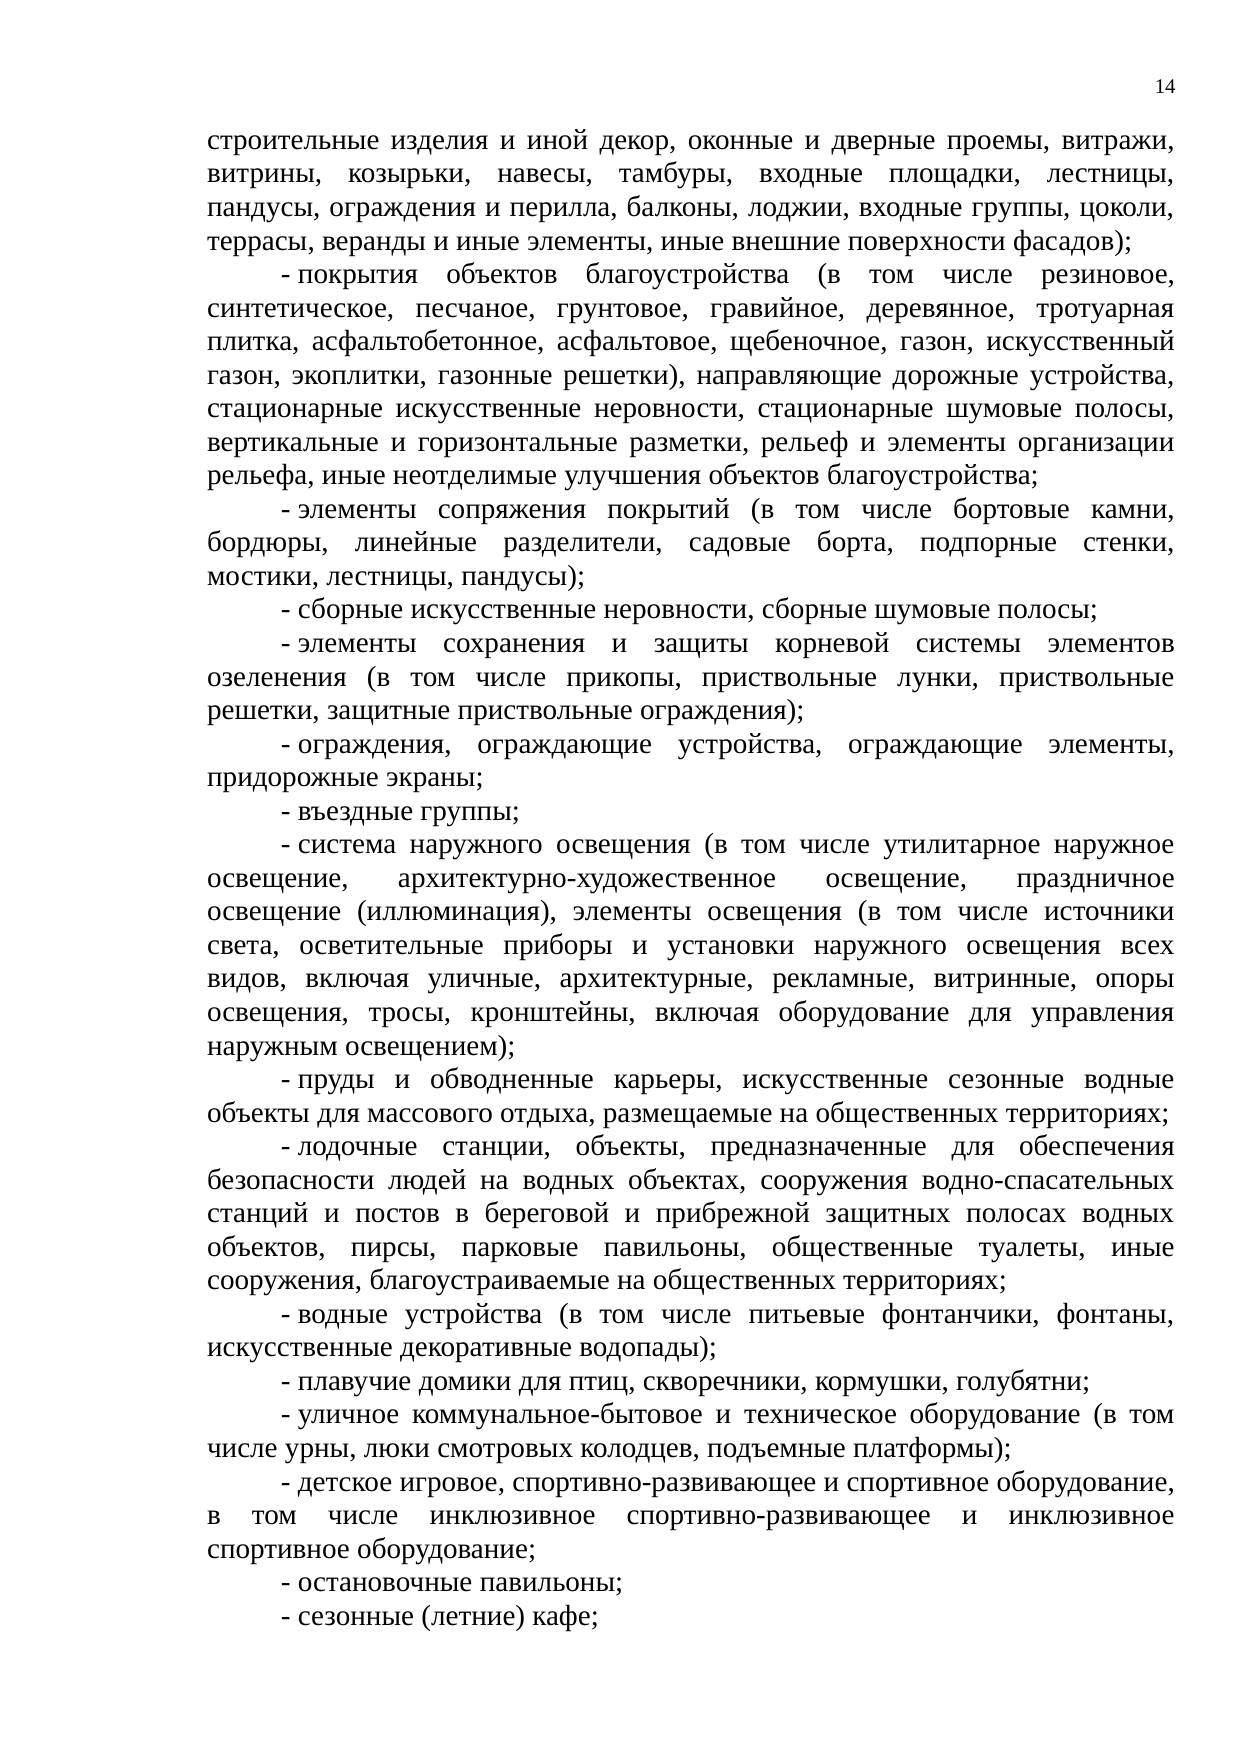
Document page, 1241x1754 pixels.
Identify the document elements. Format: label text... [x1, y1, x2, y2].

text - уличное коммунальное-бытовое и техническое оборудование (в том числе урны, люки смотровых колодцев, подъемные платформы); [207, 1397, 1175, 1464]
text - въездные группы; [207, 793, 1175, 826]
text - остановочные павильоны; [207, 1564, 1175, 1598]
text - покрытия объектов благоустройства (в том числе резиновое, синтетическое, песчаное, грунтовое, гравийное, деревянное, тротуарная плитка, асфальтобетонное, асфальтовое, щебеночное, газон, искусственный газон, экоплитки, газонные решетки), направляющие дорожные устройства, стационарные искусственные неровности, стационарные шумовые полосы, вертикальные и горизонтальные разметки, рельеф и элементы организации рельефа, иные неотделимые улучшения объектов благоустройства; [207, 256, 1175, 491]
text - лодочные станции, объекты, предназначенные для обеспечения безопасности людей на водных объектах, сооружения водно-спасательных станций и постов в береговой и прибрежной защитных полосах водных объектов, пирсы, парковые павильоны, общественные туалеты, иные сооружения, благоустраиваемые на общественных территориях; [207, 1128, 1175, 1296]
text - водные устройства (в том числе питьевые фонтанчики, фонтаны, искусственные декоративные водопады); [207, 1296, 1175, 1363]
text - детское игровое, спортивно-развивающее и спортивное оборудование, в том числе инклюзивное спортивно-развивающее и инклюзивное спортивное оборудование; [207, 1464, 1175, 1564]
text - пруды и обводненные карьеры, искусственные сезонные водные объекты для массового отдыха, размещаемые на общественных территориях; [207, 1061, 1175, 1128]
text - элементы сохранения и защиты корневой системы элементов озеленения (в том числе прикопы, приствольные лyнки, приствольные решетки, защитные приствольные ограждения); [207, 625, 1175, 726]
text - сезонные (летние) кафе; [207, 1598, 1175, 1631]
text - сборные искусственные неровности, сборные шумовые полосы; [207, 592, 1175, 625]
text - элементы сопряжения покрытий (в том числе бортовые камни, бордюры, линейные разделители, садовые борта, подпорные стенки, мостики, лестницы, пандусы); [207, 491, 1175, 592]
text - ограждения, ограждающие устройства, ограждающие элементы, придорожные экраны; [207, 726, 1175, 793]
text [207, 122, 1175, 256]
text - плавучие домики для птиц, скворечники, кормушки, голубятни; [207, 1363, 1175, 1397]
text - система наружного освещения (в том числе утилитарное наружное освещение, архитектурно-художественное освещение, праздничное освещение (иллюминация), элементы освещения (в том числе источники света, осветительные приборы и установки наружного освещения всех видов, включая уличные, архитектурные, рекламные, витринные, опоры освещения, тросы, кронштейны, включая оборудование для управления наружным освещением); [207, 826, 1175, 1061]
